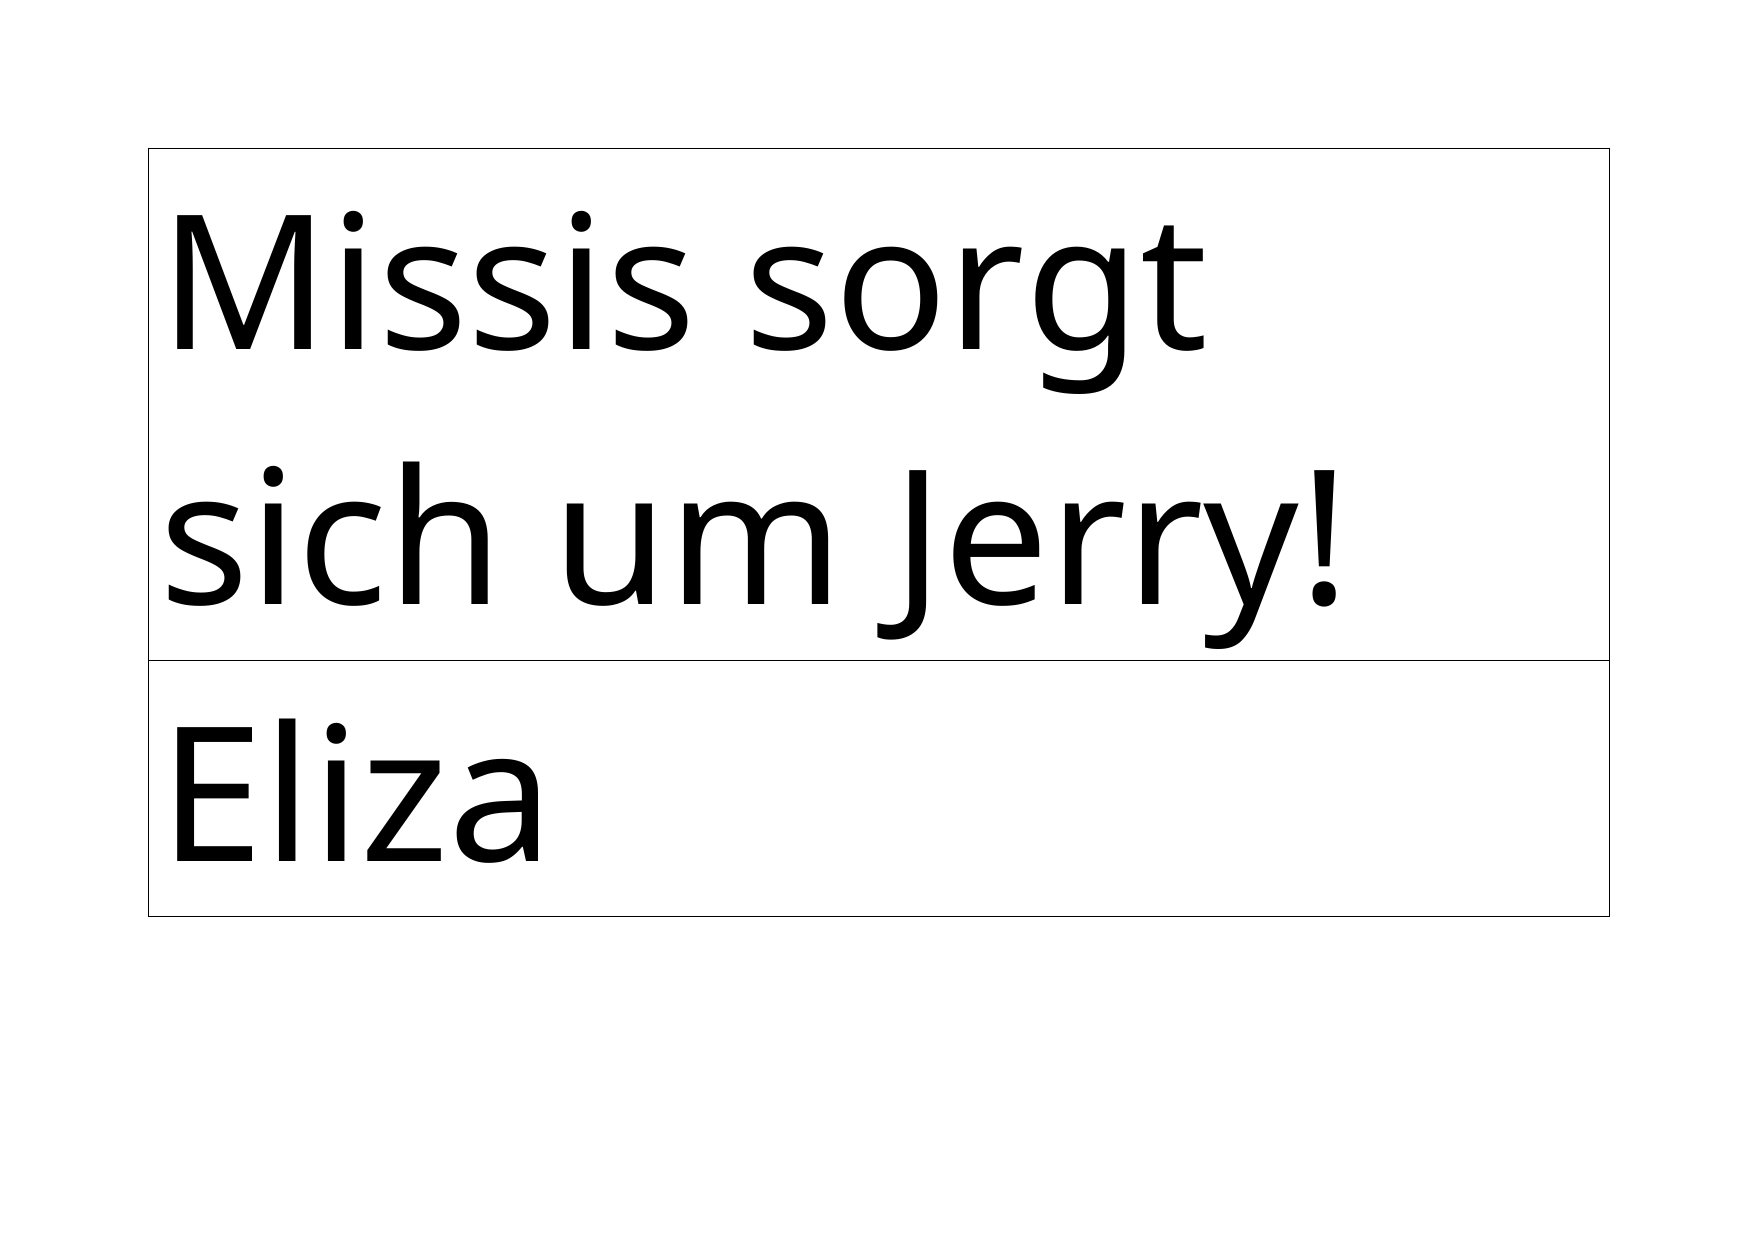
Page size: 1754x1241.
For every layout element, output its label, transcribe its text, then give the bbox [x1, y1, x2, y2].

table_cell Eliza verschwand [149, 661, 1609, 916]
table_cell Missis sorgt sich um Jerry! [149, 149, 1609, 659]
